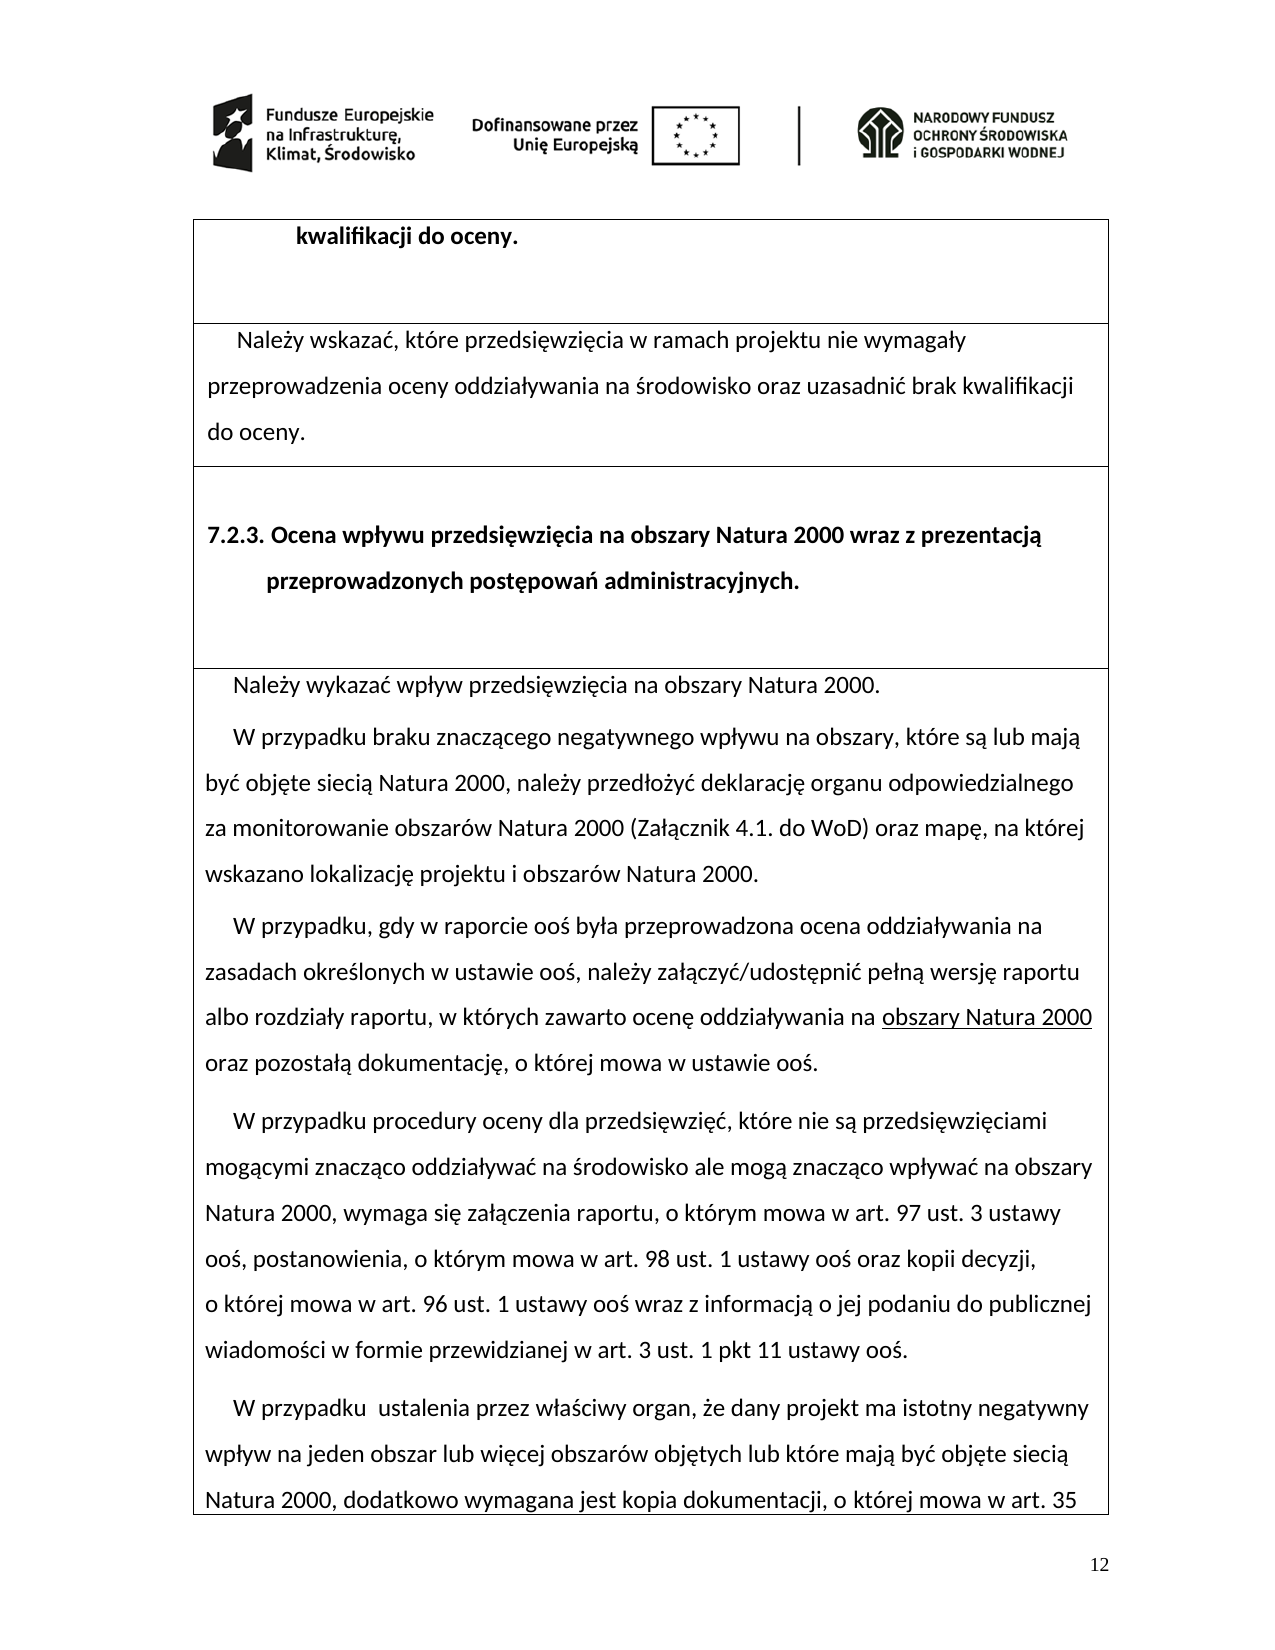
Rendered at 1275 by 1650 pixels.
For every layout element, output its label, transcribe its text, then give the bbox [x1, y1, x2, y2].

table_cell 7.2.2.2. Zadania bez oceny oddziaływania na środowisko wraz z uzasadnieniem braku kwalifikacji do oceny. [194, 220, 1108, 323]
picture [193, 73, 1110, 192]
table_cell Należy wskazać, które przedsięwzięcia w ramach projektu nie wymagały przeprowadzenia oceny oddziaływania na środowisko oraz uzasadnić brak kwalifikacji do oceny. [194, 324, 1108, 466]
table_cell 7.2.3. Ocena wpływu przedsięwzięcia na obszary Natura 2000 wraz z prezentacją przeprowadzonych postępowań administracyjnych. [194, 467, 1108, 668]
